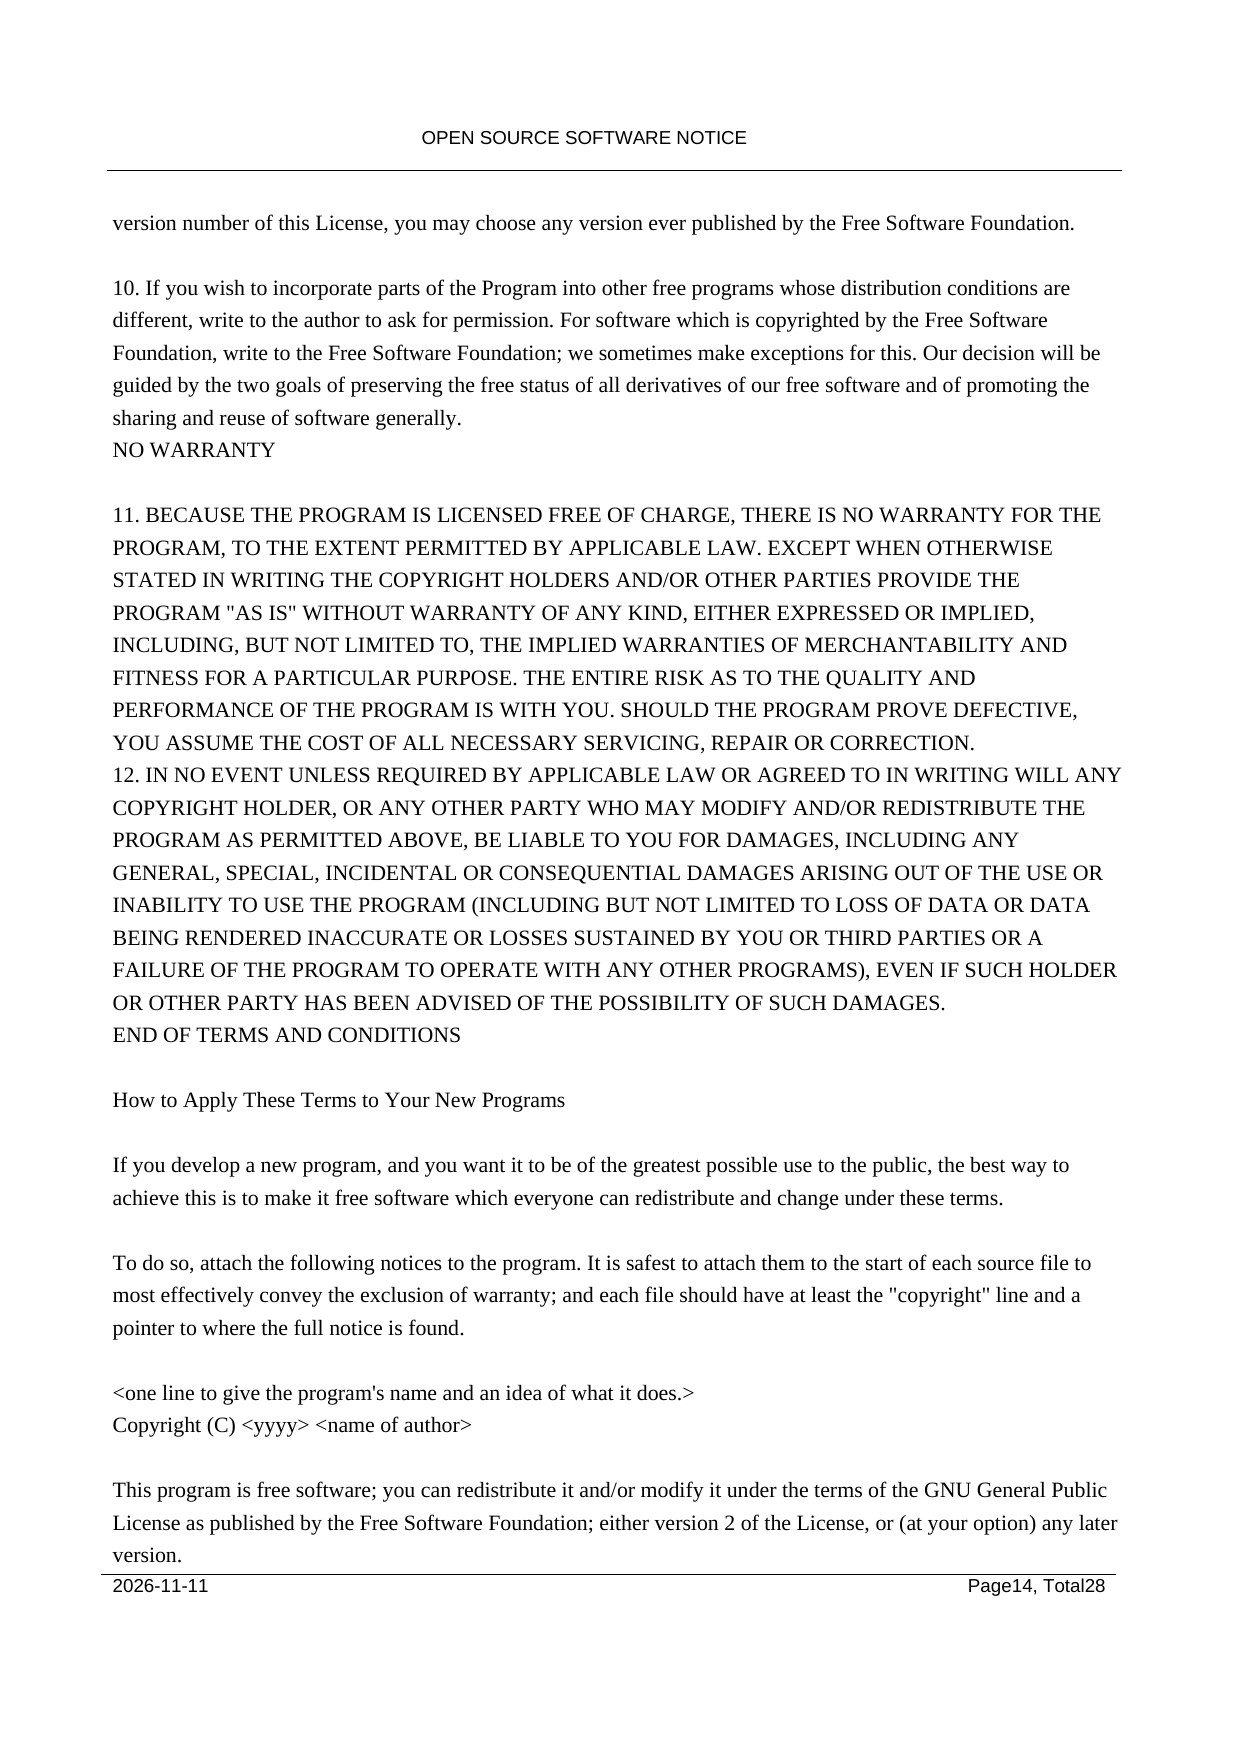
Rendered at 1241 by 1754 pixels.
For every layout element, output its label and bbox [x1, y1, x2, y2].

text [112, 206, 1128, 1571]
